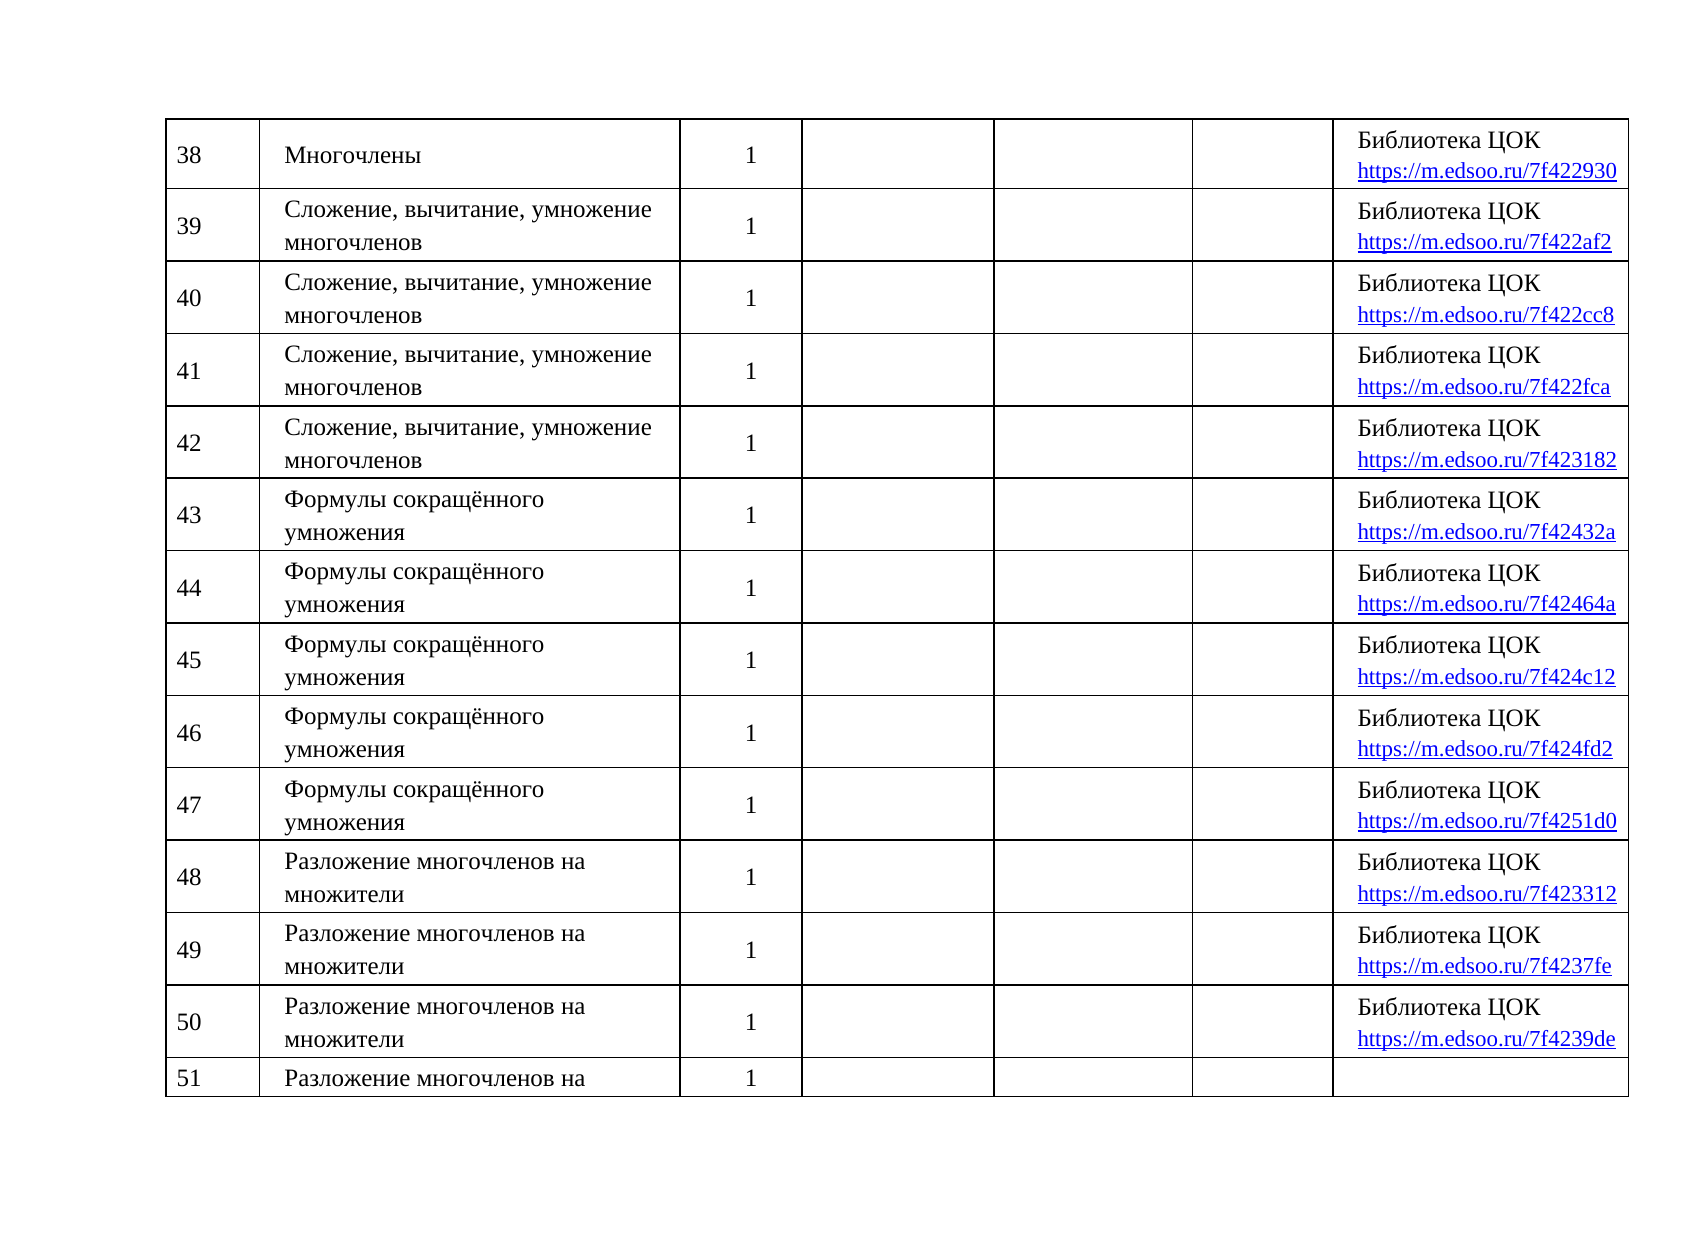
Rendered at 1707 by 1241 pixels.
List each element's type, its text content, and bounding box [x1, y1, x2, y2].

table_cell 45 [167, 624, 259, 694]
table_cell 1 [681, 768, 801, 839]
table_cell [803, 768, 993, 839]
table_cell Библиотека ЦОК https://m.edsoo.ru/7f422af2 [1334, 189, 1628, 260]
table_cell 1 [681, 986, 801, 1056]
table_cell Библиотека ЦОК https://m.edsoo.ru/7f424fd2 [1334, 696, 1628, 767]
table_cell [260, 1058, 679, 1096]
table_cell 48 [167, 841, 259, 912]
table_cell [1193, 696, 1332, 767]
table_cell Библиотека ЦОК https://m.edsoo.ru/7f4237fe [1334, 913, 1628, 984]
table_cell [803, 120, 993, 188]
table_cell Формулы сокращённого умножения [260, 768, 679, 839]
table_cell [995, 479, 1192, 550]
table_cell 1 [681, 120, 801, 188]
table_cell Библиотека ЦОК https://m.edsoo.ru/7f422fca [1334, 334, 1628, 405]
table_cell Разложение многочленов на множители [260, 841, 679, 912]
table_cell Разложение многочленов на множители [260, 986, 679, 1056]
table_cell 1 [681, 841, 801, 912]
table_cell [995, 551, 1192, 622]
table_cell [1193, 913, 1332, 984]
table_cell [1193, 986, 1332, 1056]
table_cell [1193, 479, 1332, 550]
table_cell [1193, 551, 1332, 622]
table_cell 50 [167, 986, 259, 1056]
table_cell 1 [681, 624, 801, 694]
table_cell 39 [167, 189, 259, 260]
table_cell Формулы сокращённого умножения [260, 479, 679, 550]
table_cell Сложение, вычитание, умножение многочленов [260, 189, 679, 260]
table_cell [1193, 120, 1332, 188]
table_cell 1 [681, 189, 801, 260]
table_cell 1 [681, 334, 801, 405]
table_cell Библиотека ЦОК https://m.edsoo.ru/7f42464a [1334, 551, 1628, 622]
table_cell Сложение, вычитание, умножение многочленов [260, 262, 679, 332]
table_cell [995, 841, 1192, 912]
table_cell 44 [167, 551, 259, 622]
table_cell 1 [681, 1058, 801, 1096]
table_cell [1193, 189, 1332, 260]
table_cell [803, 189, 993, 260]
table_cell [995, 407, 1192, 477]
table_cell [803, 913, 993, 984]
table_cell [803, 624, 993, 694]
table_cell 51 [167, 1058, 259, 1096]
table_cell 1 [681, 407, 801, 477]
table_cell [995, 913, 1192, 984]
table_cell [803, 407, 993, 477]
table_cell Формулы сокращённого умножения [260, 624, 679, 694]
table_cell [803, 1058, 993, 1096]
table_cell [1193, 262, 1332, 332]
table_cell Библиотека ЦОК https://m.edsoo.ru/7f4251d0 [1334, 768, 1628, 839]
table_cell [1193, 1058, 1332, 1096]
table_cell [1334, 1058, 1628, 1096]
table_cell [995, 334, 1192, 405]
table_cell 43 [167, 479, 259, 550]
table_cell 38 [167, 120, 259, 188]
table_cell Формулы сокращённого умножения [260, 551, 679, 622]
table_cell 49 [167, 913, 259, 984]
table_cell [995, 262, 1192, 332]
table_cell 46 [167, 696, 259, 767]
table_cell Библиотека ЦОК https://m.edsoo.ru/7f42432a [1334, 479, 1628, 550]
table_cell 41 [167, 334, 259, 405]
table_cell 1 [681, 551, 801, 622]
table_cell Формулы сокращённого умножения [260, 696, 679, 767]
table_cell [1193, 624, 1332, 694]
table_cell Сложение, вычитание, умножение многочленов [260, 334, 679, 405]
table_cell [1193, 407, 1332, 477]
table_cell 1 [681, 696, 801, 767]
table_cell Библиотека ЦОК https://m.edsoo.ru/7f4239de [1334, 986, 1628, 1056]
table_cell [995, 986, 1192, 1056]
table_cell Многочлены [260, 120, 679, 188]
table_cell Разложение многочленов на множители [260, 913, 679, 984]
table_cell [803, 334, 993, 405]
table_cell [803, 551, 993, 622]
table_cell Сложение, вычитание, умножение многочленов [260, 407, 679, 477]
table_cell [1193, 334, 1332, 405]
table_cell 1 [681, 913, 801, 984]
table_cell Библиотека ЦОК https://m.edsoo.ru/7f422cc8 [1334, 262, 1628, 332]
table_cell Библиотека ЦОК https://m.edsoo.ru/7f423312 [1334, 841, 1628, 912]
table_cell [995, 624, 1192, 694]
table_cell [995, 120, 1192, 188]
table_cell 1 [681, 479, 801, 550]
table_cell [803, 696, 993, 767]
table_cell Библиотека ЦОК https://m.edsoo.ru/7f422930 [1334, 120, 1628, 188]
table_cell 40 [167, 262, 259, 332]
table_cell [995, 696, 1192, 767]
table_cell [995, 768, 1192, 839]
table_cell [1193, 768, 1332, 839]
table_cell [803, 986, 993, 1056]
table_cell [803, 479, 993, 550]
table_cell [803, 841, 993, 912]
table_cell Библиотека ЦОК https://m.edsoo.ru/7f424c12 [1334, 624, 1628, 694]
table_cell [1193, 841, 1332, 912]
table_cell 42 [167, 407, 259, 477]
table_cell 47 [167, 768, 259, 839]
table_cell 1 [681, 262, 801, 332]
table_cell Библиотека ЦОК https://m.edsoo.ru/7f423182 [1334, 407, 1628, 477]
table_cell [995, 189, 1192, 260]
table_cell [803, 262, 993, 332]
table_cell [995, 1058, 1192, 1096]
